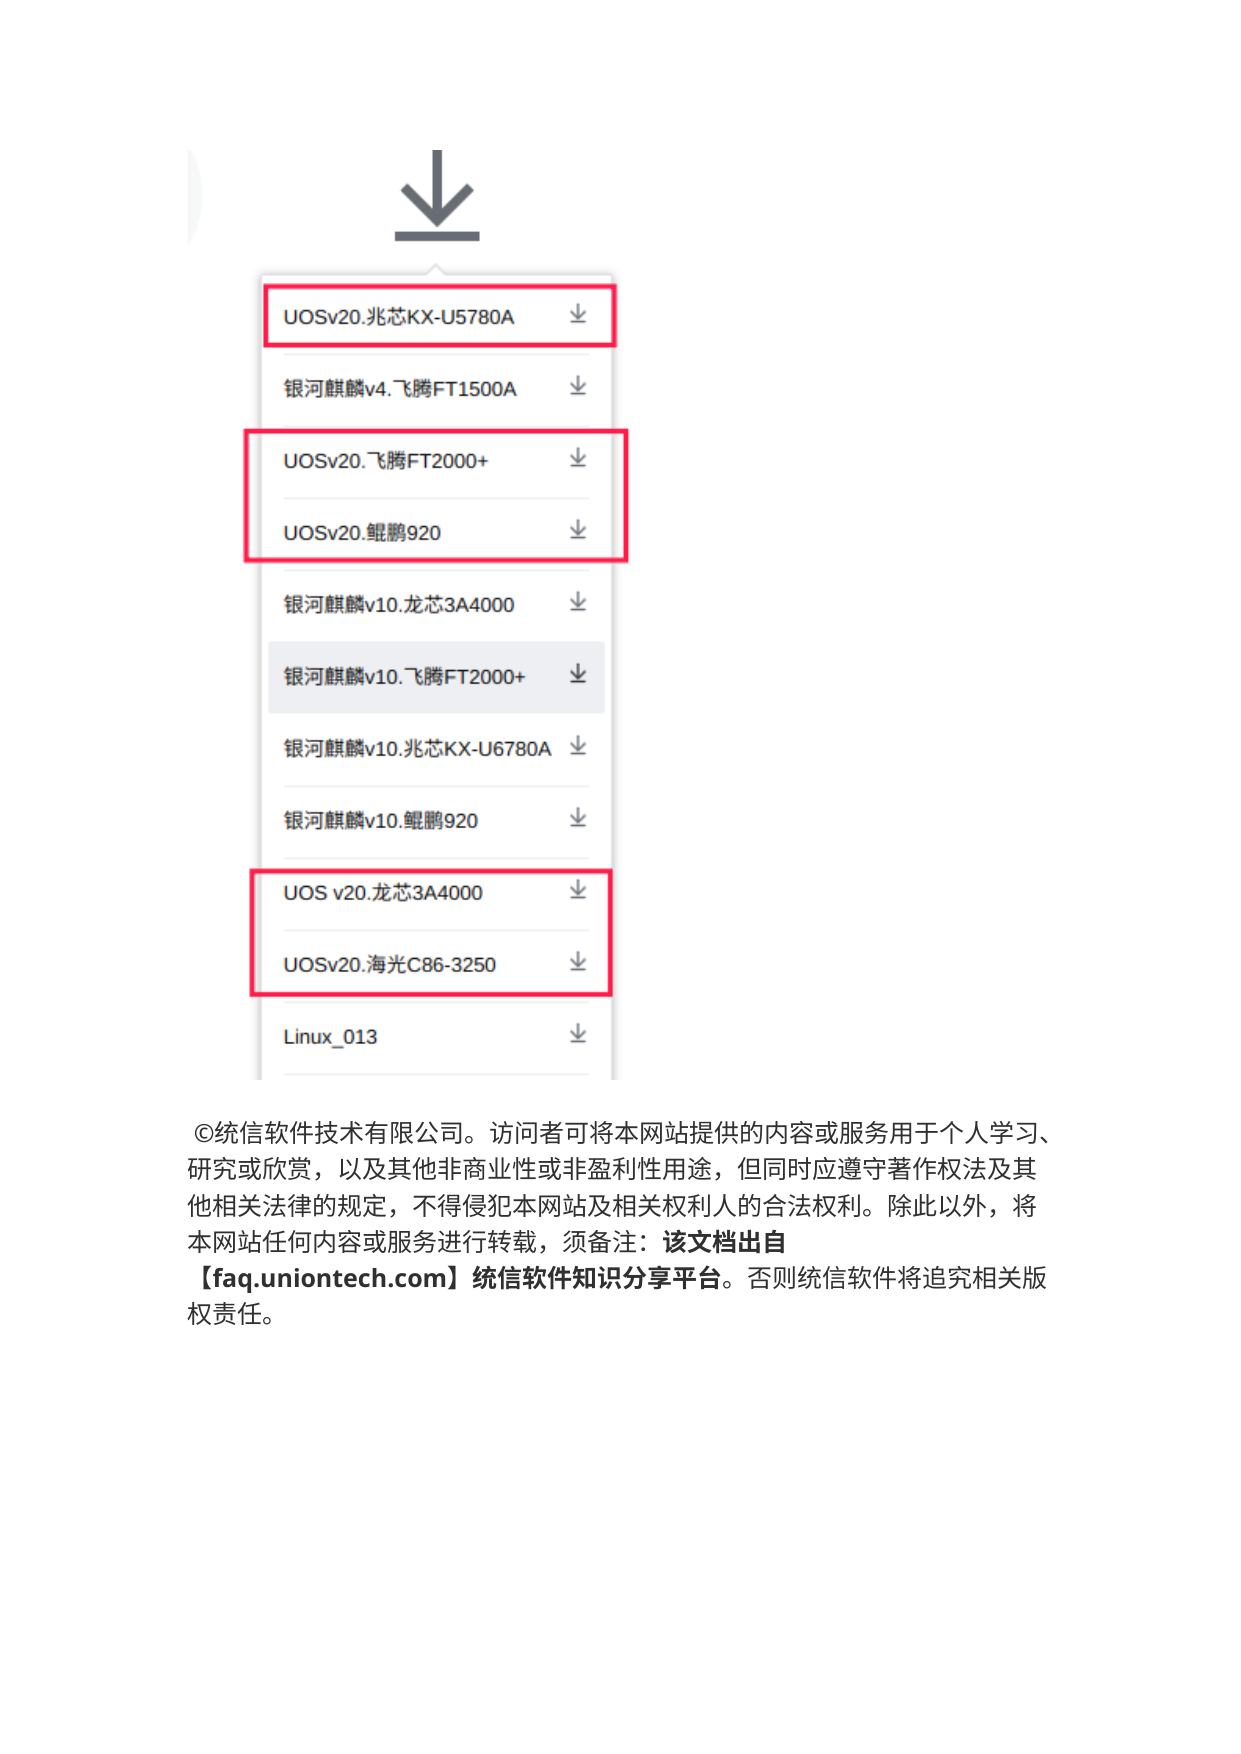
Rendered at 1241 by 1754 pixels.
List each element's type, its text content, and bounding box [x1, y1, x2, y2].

picture [187, 150, 829, 1080]
text ©统信软件技术有限公司。访问者可将本网站提供的内容或服务用于个人学习、研究或欣赏，以及其他非商业性或非盈利性用途，但同时应遵守著作权法及其他相关法律的规定，不得侵犯本网站及相关权利人的合法权利。除此以外，将本网站任何内容或服务进行转载，须备注：该文档出自【faq.uniontech.com】统信软件知识分享平台。否则统信软件将追究相关版权责任。 [187, 1114, 1053, 1331]
